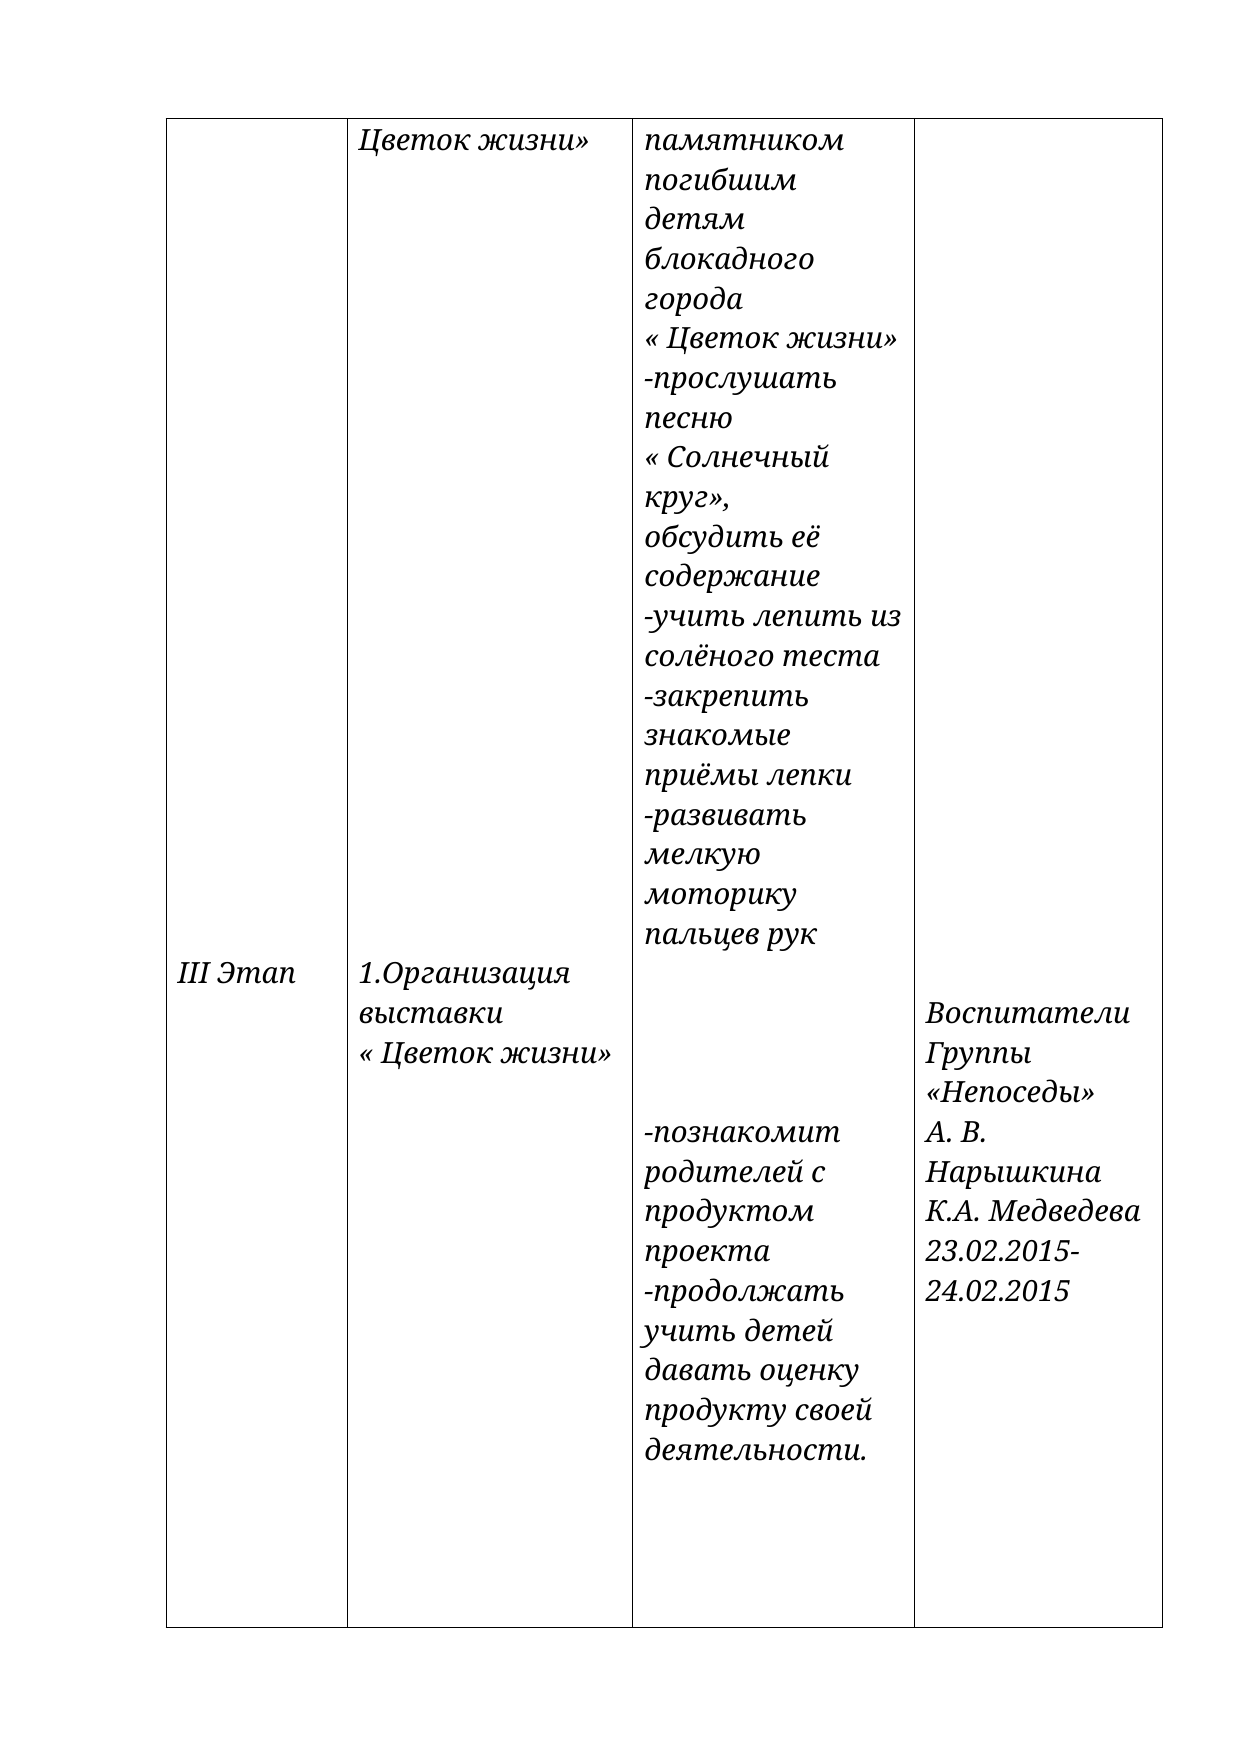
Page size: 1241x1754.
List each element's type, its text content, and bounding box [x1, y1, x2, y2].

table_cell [348, 119, 632, 1627]
table_cell II Этап III Этап [167, 119, 347, 1627]
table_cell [915, 119, 1162, 1627]
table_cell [633, 119, 914, 1627]
